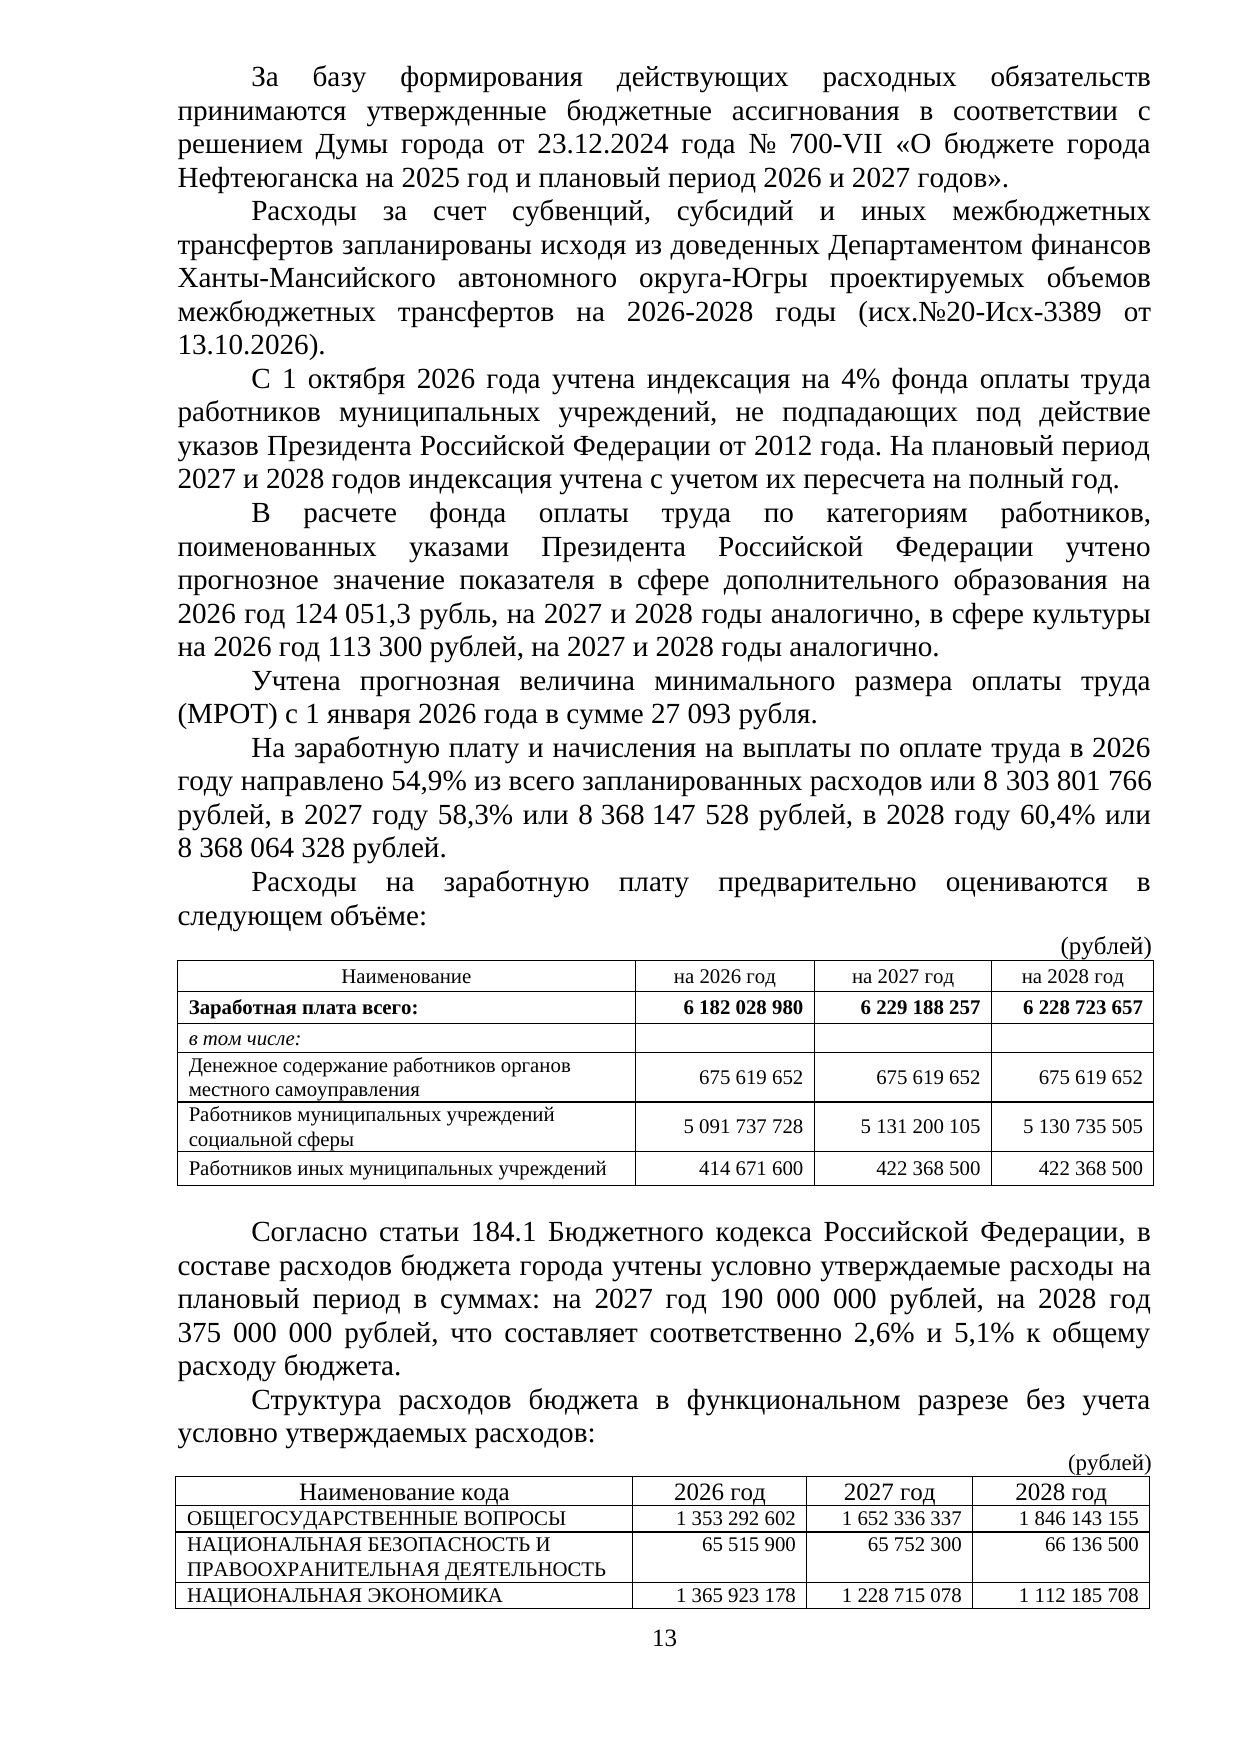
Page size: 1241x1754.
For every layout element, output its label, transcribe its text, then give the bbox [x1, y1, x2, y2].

table_cell 6 229 188 257 [815, 992, 991, 1022]
table_cell 1 365 923 178 [633, 1583, 806, 1608]
table_cell 5 091 737 728 [636, 1103, 814, 1151]
text Расходы на заработную плату предварительно оцениваются в следующем объёме: [177, 864, 1152, 931]
text Расходы за счет субвенций, субсидий и иных межбюджетных трансфертов запланированы исходя из доведенных Департаментом финансов Ханты-Мансийского автономного округа-Югры проектируемых объемов межбюджетных трансфертов на 2026-2028 годы (исх.№20-Исх-3389 от 13.10.2026). [177, 193, 1152, 361]
text В расчете фонда оплаты труда по категориям работников, поименованных указами Президента Российской Федерации учтено прогнозное значение показателя в сфере дополнительного образования на 2026 год 124 051,3 рубль, на 2027 и 2028 годы аналогично, в сфере культуры на 2026 год 113 300 рублей, на 2027 и 2028 годы аналогично. [177, 495, 1152, 663]
table_cell 65 515 900 [633, 1533, 806, 1582]
text На заработную плату и начисления на выплаты по оплате труда в 2026 году направлено 54,9% из всего запланированных расходов или 8 303 801 766 рублей, в 2027 году 58,3% или 8 368 147 528 рублей, в 2028 году 60,4% или 8 368 064 328 рублей. [177, 730, 1152, 864]
table_cell [992, 1024, 1153, 1052]
table_cell 6 182 028 980 [636, 992, 814, 1022]
table_header Наименование кода [176, 1477, 632, 1505]
text (рублей) [177, 1449, 1152, 1476]
table_header на 2026 год [636, 961, 814, 991]
table_cell 65 752 300 [807, 1533, 972, 1582]
table_cell ОБЩЕГОСУДАРСТВЕННЫЕ ВОПРОСЫ [176, 1506, 632, 1531]
table_header на 2027 год [815, 961, 991, 991]
table_cell Работников муниципальных учреждений социальной сферы [178, 1103, 635, 1151]
table_cell в том числе: [178, 1024, 635, 1052]
text Структура расходов бюджета в функциональном разрезе без учета условно утверждаемых расходов: [177, 1382, 1152, 1449]
text Учтена прогнозная величина минимального размера оплаты труда (МРОТ) с 1 января 2026 года в сумме 27 093 рубля. [177, 663, 1152, 730]
table_cell НАЦИОНАЛЬНАЯ БЕЗОПАСНОСТЬ И ПРАВООХРАНИТЕЛЬНАЯ ДЕЯТЕЛЬНОСТЬ [176, 1533, 632, 1582]
table_cell 675 619 652 [636, 1053, 814, 1101]
table_cell НАЦИОНАЛЬНАЯ ЭКОНОМИКА [176, 1583, 632, 1608]
text С 1 октября 2026 года учтена индексация на 4% фонда оплаты труда работников муниципальных учреждений, не подпадающих под действие указов Президента Российской Федерации от 2012 года. На плановый период 2027 и 2028 годов индексация учтена с учетом их пересчета на полный год. [177, 361, 1152, 495]
text Согласно статьи 184.1 Бюджетного кодекса Российской Федерации, в составе расходов бюджета города учтены условно утверждаемые расходы на плановый период в суммах: на 2027 год 190 000 000 рублей, на 2028 год 375 000 000 рублей, что составляет соответственно 2,6% и 5,1% к общему расходу бюджета. [177, 1214, 1152, 1382]
table_cell 1 846 143 155 [973, 1506, 1149, 1531]
table_cell 1 353 292 602 [633, 1506, 806, 1531]
table_header Наименование [178, 961, 635, 991]
text За базу формирования действующих расходных обязательств принимаются утвержденные бюджетные ассигнования в соответствии с решением Думы города от 23.12.2024 года № 700-VII «О бюджете города Нефтеюганска на 2025 год и плановый период 2026 и 2027 годов». [177, 59, 1152, 193]
table_cell 675 619 652 [815, 1053, 991, 1101]
table_cell 1 112 185 708 [973, 1583, 1149, 1608]
table_cell Денежное содержание работников органов местного самоуправления [178, 1053, 635, 1101]
text (рублей) [177, 931, 1152, 960]
table_header 2026 год [633, 1477, 806, 1505]
table_cell 66 136 500 [973, 1533, 1149, 1582]
table_cell 675 619 652 [992, 1053, 1153, 1101]
table_cell Заработная плата всего: [178, 992, 635, 1022]
table_cell 5 130 735 505 [992, 1103, 1153, 1151]
table_cell 1 228 715 078 [807, 1583, 972, 1608]
table_cell 414 671 600 [636, 1152, 814, 1184]
table_header на 2028 год [992, 961, 1153, 991]
table_cell 422 368 500 [815, 1152, 991, 1184]
table_header 2027 год [807, 1477, 972, 1505]
table_cell 5 131 200 105 [815, 1103, 991, 1151]
table_cell Работников иных муниципальных учреждений [178, 1152, 635, 1184]
table_header 2028 год [973, 1477, 1149, 1505]
table_cell [815, 1024, 991, 1052]
table_cell 6 228 723 657 [992, 992, 1153, 1022]
table_cell [636, 1024, 814, 1052]
table_cell 1 652 336 337 [807, 1506, 972, 1531]
table_cell 422 368 500 [992, 1152, 1153, 1184]
